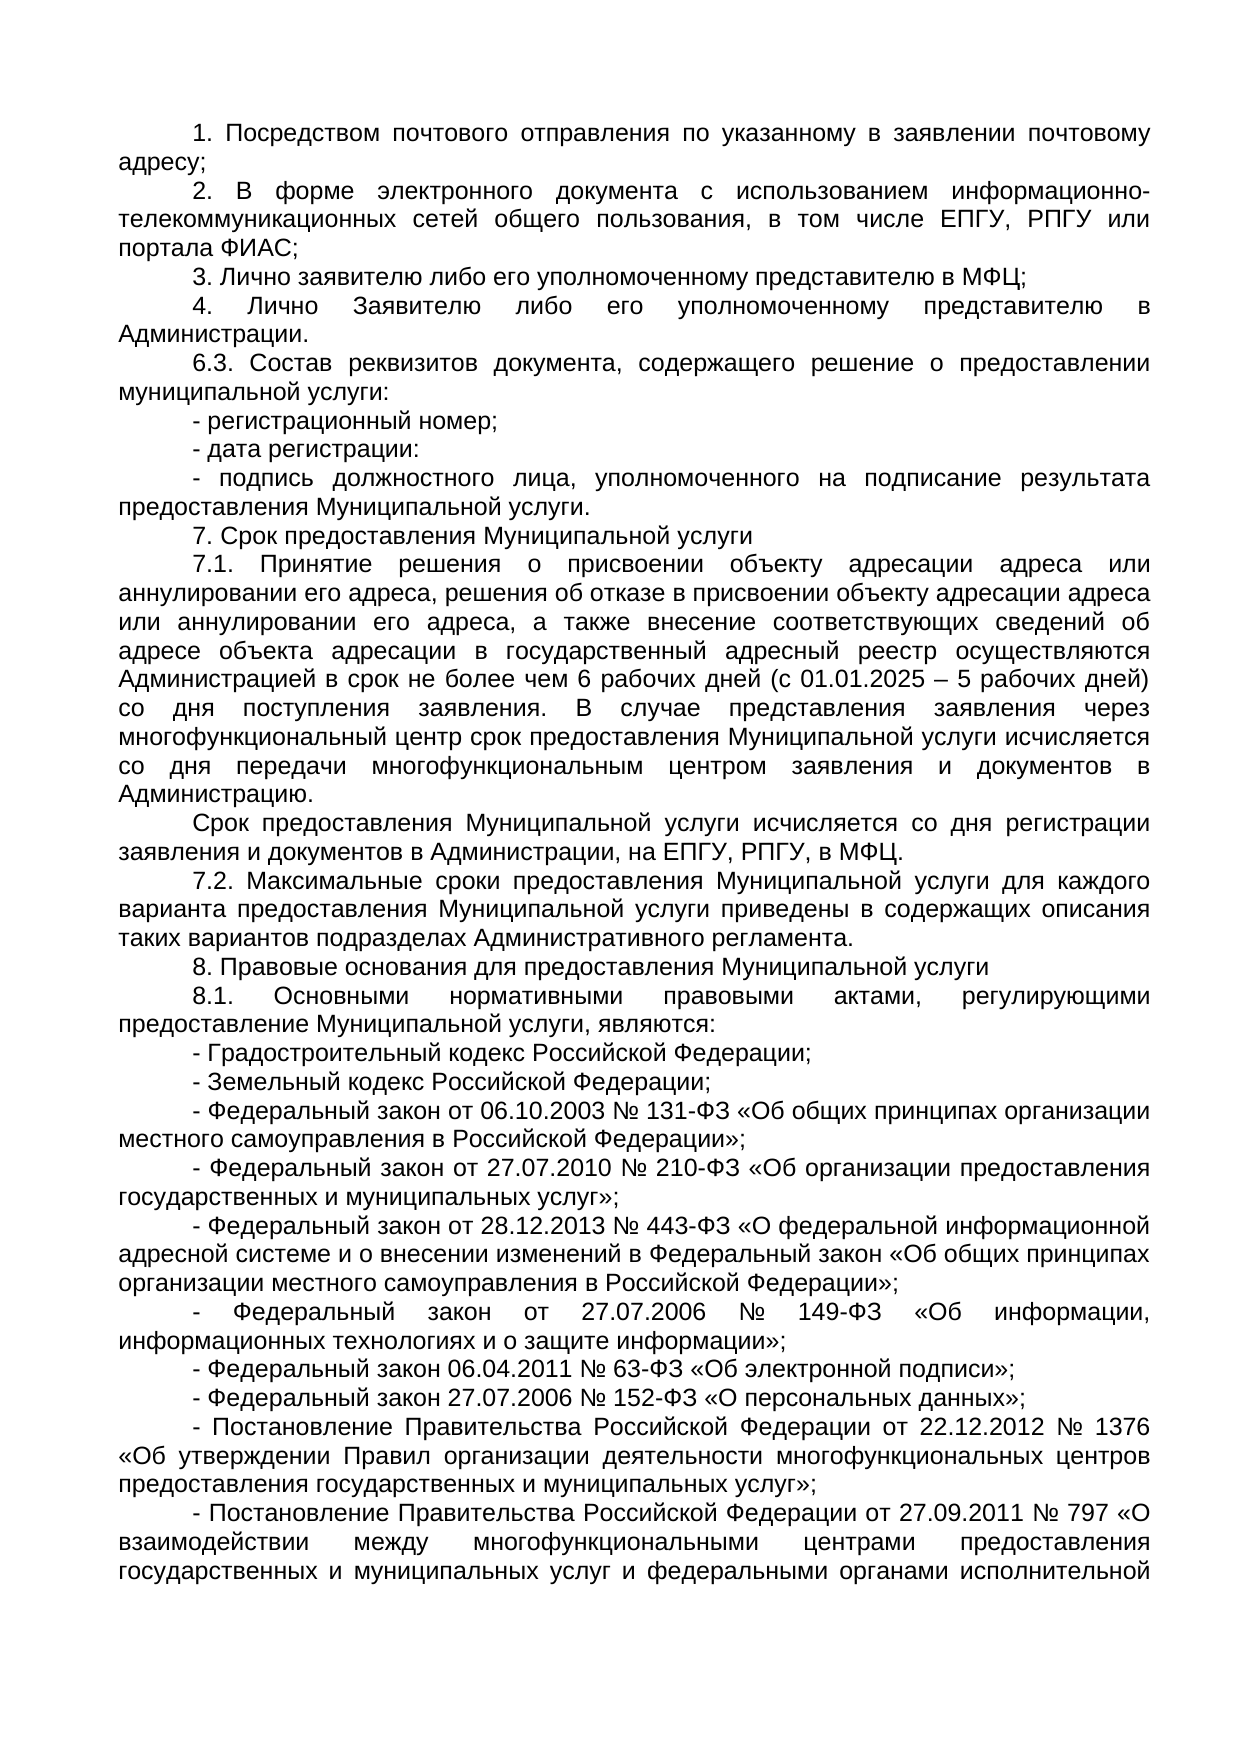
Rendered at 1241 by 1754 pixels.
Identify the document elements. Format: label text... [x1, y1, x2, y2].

text - Федеральный закон от 06.10.2003 № 131-ФЗ «Об общих принципах организации местного самоуправления в Российской Федерации»; [118, 1096, 1152, 1153]
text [118, 1498, 1152, 1584]
text Срок предоставления Муниципальной услуги исчисляется со дня регистрации заявления и документов в Администрации, на ЕПГУ, РПГУ, в МФЦ. [118, 808, 1152, 866]
text 3. Лично заявителю либо его уполномоченному представителю в МФЦ; [118, 262, 1152, 291]
text - Федеральный закон от 28.12.2013 № 443-ФЗ «О федеральной информационной адресной системе и о внесении изменений в Федеральный закон «Об общих принципах организации местного самоуправления в Российской Федерации»; [118, 1211, 1152, 1297]
text - Федеральный закон 27.07.2006 № 152-ФЗ «О персональных данных»; [118, 1383, 1152, 1412]
text 8. Правовые основания для предоставления Муниципальной услуги [118, 952, 1152, 981]
text 7.2. Максимальные сроки предоставления Муниципальной услуги для каждого варианта предоставления Муниципальной услуги приведены в содержащих описания таких вариантов подразделах Административного регламента. [118, 866, 1152, 952]
text - Федеральный закон от 27.07.2006 № 149-ФЗ «Об информации, информационных технологиях и о защите информации»; [118, 1297, 1152, 1354]
text 8.1. Основными нормативными правовыми актами, регулирующими предоставление Муниципальной услуги, являются: [118, 981, 1152, 1038]
text 1. Посредством почтового отправления по указанному в заявлении почтовому адресу; [118, 118, 1152, 176]
text 6.3. Состав реквизитов документа, содержащего решение о предоставлении муниципальной услуги: [118, 348, 1152, 406]
text - Земельный кодекс Российской Федерации; [118, 1067, 1152, 1096]
text - Градостроительный кодекс Российской Федерации; [118, 1038, 1152, 1067]
text - подпись должностного лица, уполномоченного на подписание результата предоставления Муниципальной услуги. [118, 463, 1152, 521]
text 4. Лично Заявителю либо его уполномоченному представителю в Администрации. [118, 291, 1152, 348]
text - Федеральный закон 06.04.2011 № 63-ФЗ «Об электронной подписи»; [118, 1354, 1152, 1383]
text - регистрационный номер; [118, 406, 1152, 434]
text - Федеральный закон от 27.07.2010 № 210-ФЗ «Об организации предоставления государственных и муниципальных услуг»; [118, 1153, 1152, 1211]
text - дата регистрации: [118, 434, 1152, 463]
text 2. В форме электронного документа с использованием информационно-телекоммуникационных сетей общего пользования, в том числе ЕПГУ, РПГУ или портала ФИАС; [118, 176, 1152, 262]
text 7. Срок предоставления Муниципальной услуги [118, 521, 1152, 549]
text 7.1. Принятие решения о присвоении объекту адресации адреса или аннулировании его адреса, решения об отказе в присвоении объекту адресации адреса или аннулировании его адреса, а также внесение соответствующих сведений об адресе объекта адресации в государственный адресный реестр осуществляются Администрацией в срок не более чем 6 рабочих дней (с 01.01.2025 – 5 рабочих дней) со дня поступления заявления. В случае представления заявления через многофункциональный центр срок предоставления Муниципальной услуги исчисляется со дня передачи многофункциональным центром заявления и документов в Администрацию. [118, 549, 1152, 808]
text - Постановление Правительства Российской Федерации от 22.12.2012 № 1376 «Об утверждении Правил организации деятельности многофункциональных центров предоставления государственных и муниципальных услуг»; [118, 1412, 1152, 1498]
